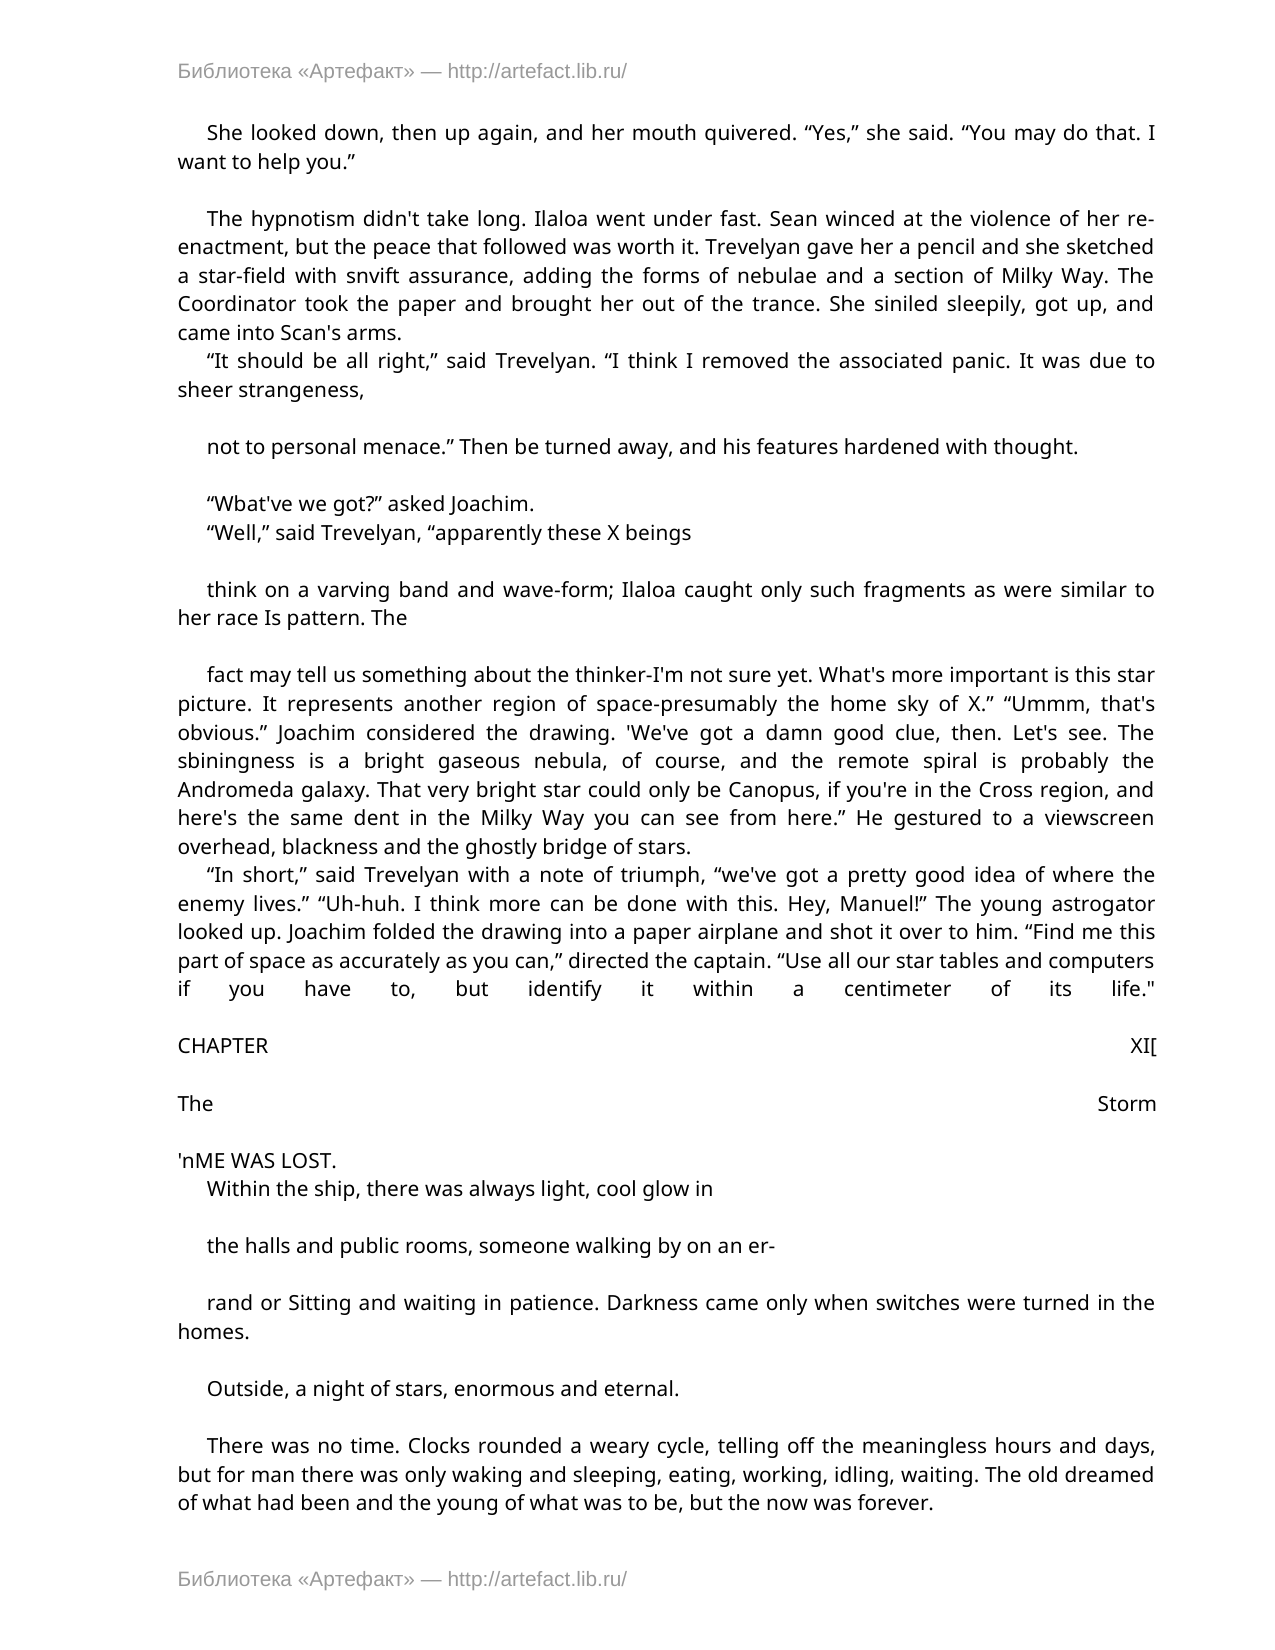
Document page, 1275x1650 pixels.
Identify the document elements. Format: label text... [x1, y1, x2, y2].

text “Well,” said Trevelyan, “apparently these X beings [177, 518, 1157, 546]
text Outside, a night of stars, enormous and eternal. [177, 1374, 1157, 1402]
text not to personal menace.” Then be turned away, and his features hardened with thought. [177, 432, 1157, 461]
text “In short,” said Trevelyan with a note of triumph, “we've got a pretty good idea of where the enemy lives.” “Uh-huh. I think more can be done with this. Hey, Manuel!” The young astrogator looked up. Joachim folded the drawing into a paper airplane and shot it over to him. “Find me this part of space as accurately as you can,” directed the captain. “Use all our star tables and computers if you have to, but identify it within a centimeter of its life." CHAPTER XI[ The Storm 'nME WAS LOST. [177, 860, 1157, 1174]
text “It should be all right,” said Trevelyan. “I think I removed the associated panic. It was due to sheer strangeness, [177, 346, 1157, 403]
text Within the ship, there was always light, cool glow in [177, 1174, 1157, 1203]
text There was no time. Clocks rounded a weary cycle, telling off the meaningless hours and days, but for man there was only waking and sleeping, eating, working, idling, waiting. The old dreamed of what had been and the young of what was to be, but the now was forever. [177, 1431, 1157, 1517]
text think on a varving band and wave-form; Ilaloa caught only such fragments as were similar to her race Is pattern. The [177, 575, 1157, 632]
text rand or Sitting and waiting in patience. Darkness came only when switches were turned in the homes. [177, 1288, 1157, 1345]
text fact may tell us something about the thinker-I'm not sure yet. What's more important is this star picture. It represents another region of space-presumably the home sky of X.” “Ummm, that's obvious.” Joachim considered the drawing. 'We've got a damn good clue, then. Let's see. The sbiningness is a bright gaseous nebula, of course, and the remote spiral is probably the Andromeda galaxy. That very bright star could only be Canopus, if you're in the Cross region, and here's the same dent in the Milky Way you can see from here.” He gestured to a viewscreen overhead, blackness and the ghostly bridge of stars. [177, 660, 1157, 860]
text She looked down, then up again, and her mouth quivered. “Yes,” she said. “You may do that. I want to help you.” [177, 118, 1157, 175]
text the halls and public rooms, someone walking by on an er- [177, 1231, 1157, 1260]
text “Wbat've we got?” asked Joachim. [177, 489, 1157, 518]
text The hypnotism didn't take long. Ilaloa went under fast. Sean winced at the violence of her re-enactment, but the peace that followed was worth it. Trevelyan gave her a pencil and she sketched a star-field with snvift assurance, adding the forms of nebulae and a section of Milky Way. The Coordinator took the paper and brought her out of the trance. She siniled sleepily, got up, and came into Scan's arms. [177, 204, 1157, 346]
